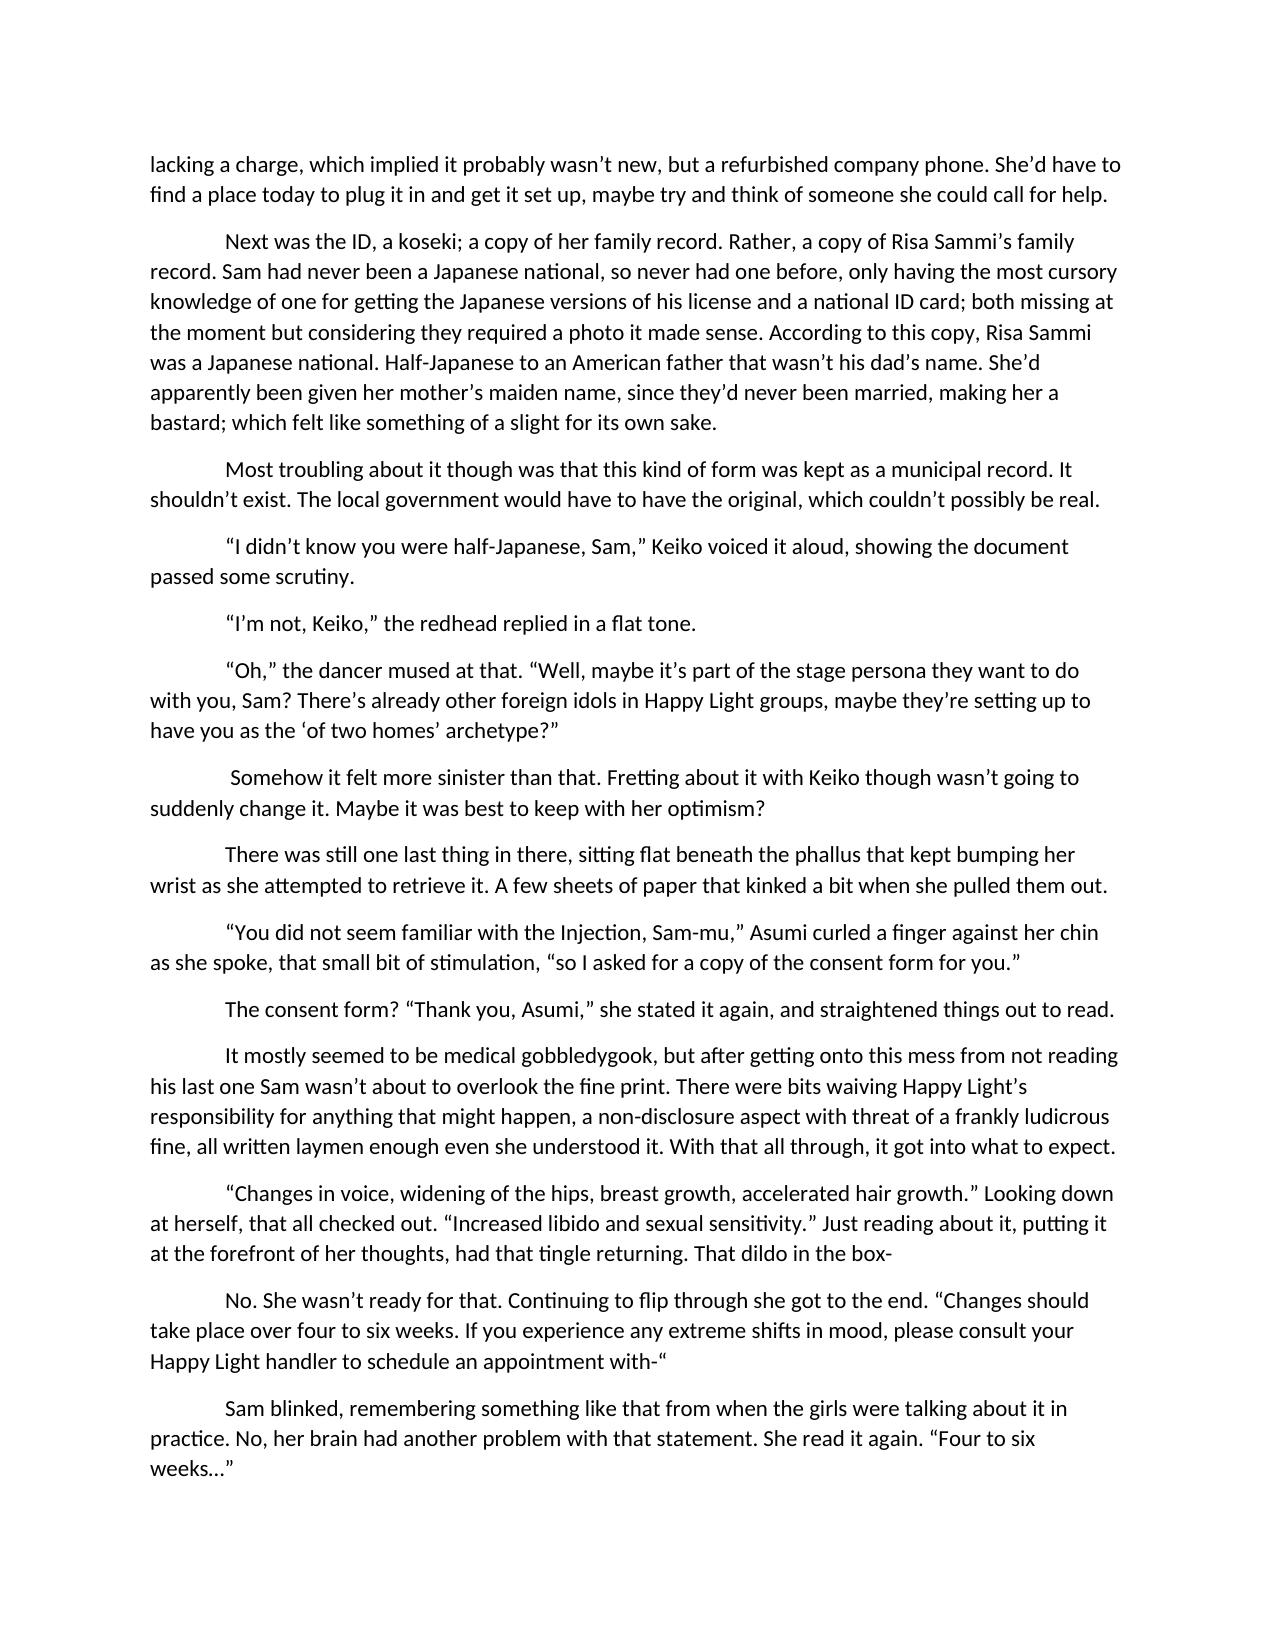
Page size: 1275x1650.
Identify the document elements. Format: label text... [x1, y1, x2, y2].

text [150, 150, 1125, 208]
text “Oh,” the dancer mused at that. “Well, maybe it’s part of the stage persona they want to do with you, Sam? There’s already other foreign idols in Happy Light groups, maybe they’re setting up to have you as the ‘of two homes’ archetype?” [150, 656, 1125, 745]
text “I didn’t know you were half-Japanese, Sam,” Keiko voiced it aloud, showing the document passed some scrutiny. [150, 532, 1125, 591]
text Most troubling about it though was that this kind of form was kept as a municipal record. It shouldn’t exist. The local government would have to have the original, which couldn’t possibly be real. [150, 455, 1125, 513]
text “Changes in voice, widening of the hips, breast growth, accelerated hair growth.” Looking down at herself, that all checked out. “Increased libido and sexual sensitivity.” Just reading about it, putting it at the forefront of her thoughts, had that tingle returning. That dildo in the box- [150, 1179, 1125, 1268]
text Sam blinked, remembering something like that from when the girls were talking about it in practice. No, her brain had another problem with that statement. She read it again. “Four to six weeks…” [150, 1394, 1125, 1482]
text “You did not seem familiar with the Injection, Sam-mu,” Asumi curled a finger against her chin as she spoke, that small bit of stimulation, “so I asked for a copy of the consent form for you.” [150, 918, 1125, 976]
text No. She wasn’t ready for that. Continuing to flip through she got to the end. “Changes should take place over four to six weeks. If you experience any extreme shifts in mood, please consult your Happy Light handler to schedule an appointment with-“ [150, 1286, 1125, 1375]
text The consent form? “Thank you, Asumi,” she stated it again, and straightened things out to read. [150, 995, 1125, 1023]
text “I’m not, Keiko,” the redhead replied in a flat tone. [150, 609, 1125, 637]
text It mostly seemed to be medical gobbledygook, but after getting onto this mess from not reading his last one Sam wasn’t about to overlook the fine print. There were bits waiving Happy Light’s responsibility for anything that might happen, a non-disclosure aspect with threat of a frankly ludicrous fine, all written laymen enough even she understood it. With that all through, it got into what to expect. [150, 1042, 1125, 1160]
text Next was the ID, a koseki; a copy of her family record. Rather, a copy of Risa Sammi’s family record. Sam had never been a Japanese national, so never had one before, only having the most cursory knowledge of one for getting the Japanese versions of his license and a national ID card; both missing at the moment but considering they required a photo it made sense. According to this copy, Risa Sammi was a Japanese national. Half-Japanese to an American father that wasn’t his dad’s name. She’d apparently been given her mother’s maiden name, since they’d never been married, making her a bastard; which felt like something of a slight for its own sake. [150, 227, 1125, 436]
text There was still one last thing in there, sitting flat beneath the phallus that kept bumping her wrist as she attempted to retrieve it. A few sheets of paper that kinked a bit when she pulled them out. [150, 841, 1125, 899]
text Somehow it felt more sinister than that. Fretting about it with Keiko though wasn’t going to suddenly change it. Maybe it was best to keep with her optimism? [150, 763, 1125, 822]
